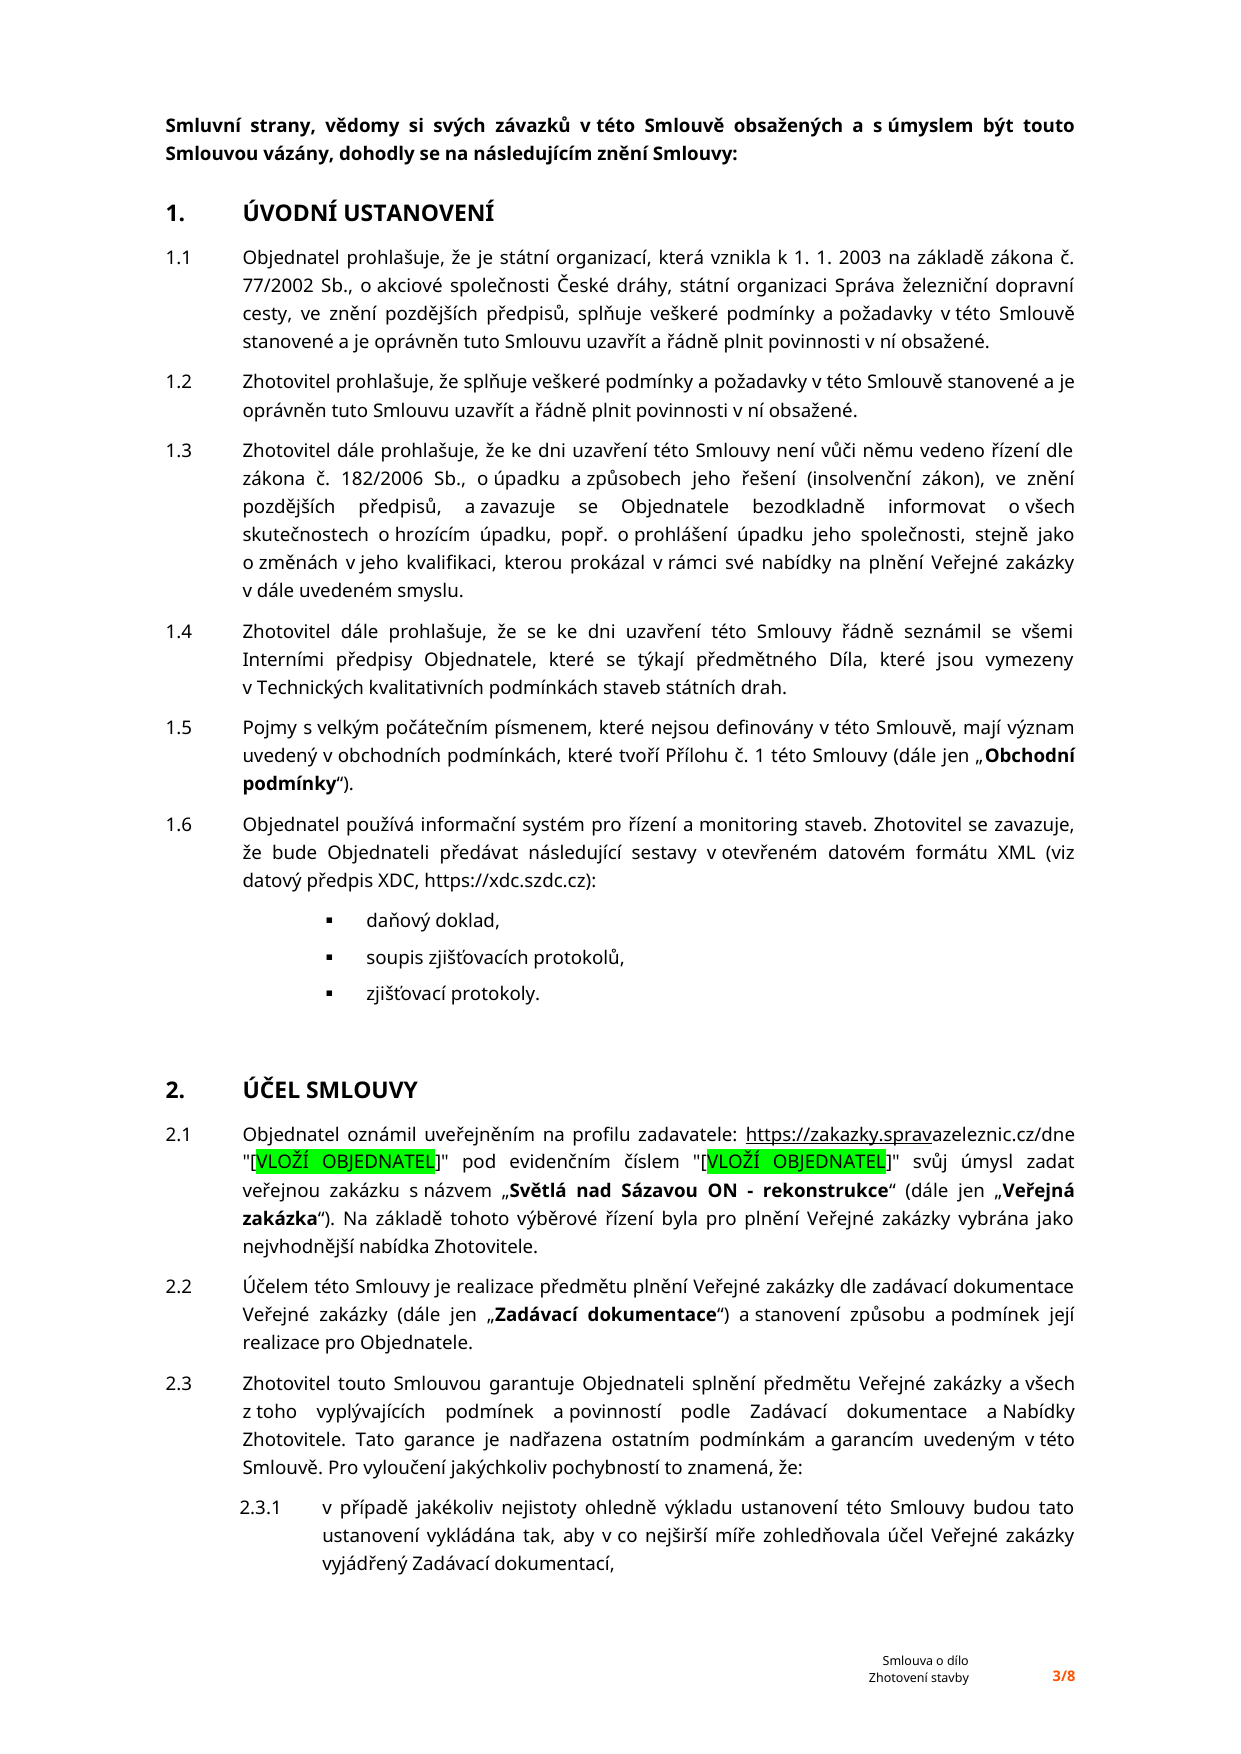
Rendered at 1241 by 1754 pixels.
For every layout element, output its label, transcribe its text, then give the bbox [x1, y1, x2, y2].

text ÚČEL SMLOUVY [165, 1074, 1075, 1105]
text Objednatel oznámil uveřejněním na profilu zadavatele: https://zakazky.spravazeleznic.cz/dne "[VLOŽÍ OBJEDNATEL]" pod evidenčním číslem "[VLOŽÍ OBJEDNATEL]" svůj úmysl zadat veřejnou zakázku s názvem „Světlá nad Sázavou ON - rekonstrukce“ (dále jen „Veřejná zakázka“). Na základě tohoto výběrové řízení byla pro plnění Veřejné zakázky vybrána jako nejvhodnější nabídka Zhotovitele. [165, 1121, 1075, 1258]
text zjišťovací protokoly. [325, 980, 1075, 1006]
text Zhotovitel dále prohlašuje, že ke dni uzavření této Smlouvy není vůči němu vedeno řízení dle zákona č. 182/2006 Sb., o úpadku a způsobech jeho řešení (insolvenční zákon), ve znění pozdějších předpisů, a zavazuje se Objednatele bezodkladně informovat o všech skutečnostech o hrozícím úpadku, popř. o prohlášení úpadku jeho společnosti, stejně jako o změnách v jeho kvalifikaci, kterou prokázal v rámci své nabídky na plnění Veřejné zakázky v dále uvedeném smyslu. [165, 437, 1075, 603]
text Účelem této Smlouvy je realizace předmětu plnění Veřejné zakázky dle zadávací dokumentace Veřejné zakázky (dále jen „Zadávací dokumentace“) a stanovení způsobu a podmínek její realizace pro Objednatele. [165, 1273, 1075, 1355]
text Zhotovitel dále prohlašuje, že se ke dni uzavření této Smlouvy řádně seznámil se všemi Interními předpisy Objednatele, které se týkají předmětného Díla, které jsou vymezeny v Technických kvalitativních podmínkách staveb státních drah. [165, 618, 1075, 699]
text daňový doklad, [325, 908, 1075, 933]
text Objednatel používá informační systém pro řízení a monitoring staveb. Zhotovitel se zavazuje, že bude Objednateli předávat následující sestavy v otevřeném datovém formátu XML (viz datový předpis XDC, https://xdc.szdc.cz): [165, 811, 1075, 893]
text Zhotovitel touto Smlouvou garantuje Objednateli splnění předmětu Veřejné zakázky a všech z toho vyplývajících podmínek a povinností podle Zadávací dokumentace a Nabídky Zhotovitele. Tato garance je nadřazena ostatním podmínkám a garancím uvedeným v této Smlouvě. Pro vyloučení jakýchkoliv pochybností to znamená, že: [165, 1370, 1075, 1479]
text Zhotovitel prohlašuje, že splňuje veškeré podmínky a požadavky v této Smlouvě stanovené a je oprávněn tuto Smlouvu uzavřít a řádně plnit povinnosti v ní obsažené. [165, 369, 1075, 422]
text Objednatel prohlašuje, že je státní organizací, která vznikla k 1. 1. 2003 na základě zákona č. 77/2002 Sb., o akciové společnosti České dráhy, státní organizaci Správa železniční dopravní cesty, ve znění pozdějších předpisů, splňuje veškeré podmínky a požadavky v této Smlouvě stanovené a je oprávněn tuto Smlouvu uzavřít a řádně plnit povinnosti v ní obsažené. [165, 244, 1075, 354]
text soupis zjišťovacích protokolů, [325, 944, 1075, 969]
text Smluvní strany, vědomy si svých závazků v této Smlouvě obsažených a s úmyslem být touto Smlouvou vázány, dohodly se na následujícím znění Smlouvy: [165, 112, 1075, 166]
text v případě jakékoliv nejistoty ohledně výkladu ustanovení této Smlouvy budou tato ustanovení vykládána tak, aby v co nejširší míře zohledňovala účel Veřejné zakázky vyjádřený Zadávací dokumentací, [239, 1494, 1075, 1576]
text ÚVODNÍ USTANOVENÍ [165, 197, 1075, 229]
text Pojmy s velkým počátečním písmenem, které nejsou definovány v této Smlouvě, mají význam uvedený v obchodních podmínkách, které tvoří Přílohu č. 1 této Smlouvy (dále jen „Obchodní podmínky“). [165, 714, 1075, 796]
